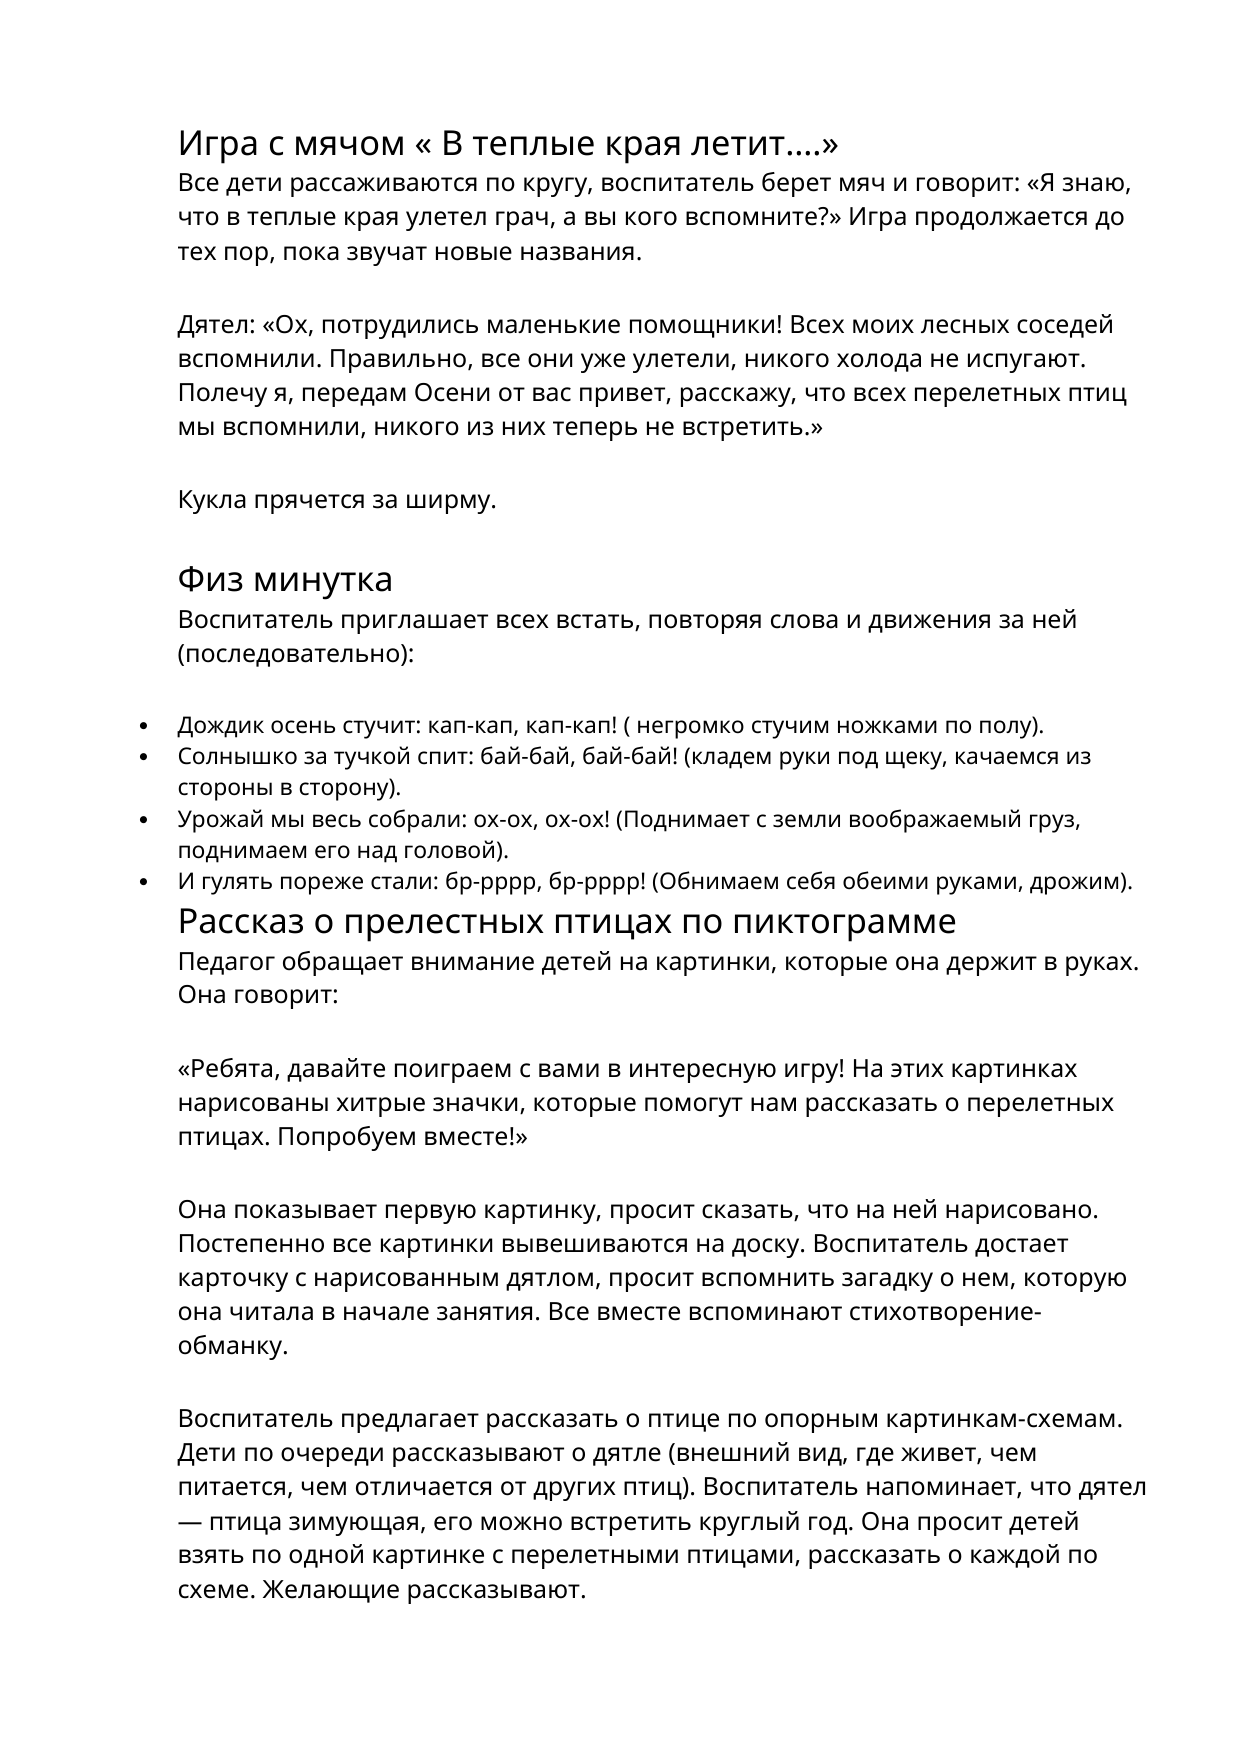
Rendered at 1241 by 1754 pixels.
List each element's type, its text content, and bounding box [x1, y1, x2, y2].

text Кукла прячется за ширму. [177, 482, 1152, 516]
text Она показывает первую картинку, просит сказать, что на ней нарисовано. Постепенно все картинки вывешиваются на доску. Воспитатель достает карточку с нарисованным дятлом, просит вспомнить загадку о нем, которую она читала в начале занятия. Все вместе вспоминают стихотворение-обманку. [177, 1192, 1152, 1362]
text «Ребята, давайте поиграем с вами в интересную игру! На этих картинках нарисованы хитрые значки, которые помогут нам рассказать о перелетных птицах. Попробуем вместе!» [177, 1050, 1152, 1152]
list Урожай мы весь собрали: ох-ох, ох-ох! (Поднимает с земли воображаемый груз, поднимаем его над головой). [140, 802, 1152, 865]
subtitle Физ минутка [177, 555, 1152, 602]
text Дятел: «Ох, потрудились маленькие помощники! Всех моих лесных соседей вспомнили. Правильно, все они уже улетели, никого холода не испугают. Полечу я, передам Осени от вас привет, расскажу, что всех перелетных птиц мы вспомнили, никого из них теперь не встретить.» [177, 306, 1152, 442]
list Солнышко за тучкой спит: бай-бай, бай-бай! (кладем руки под щеку, качаемся из стороны в сторону). [140, 740, 1152, 802]
subtitle Рассказ о прелестных птицах по пиктограмме [177, 896, 1152, 943]
text Воспитатель приглашает всех встать, повторяя слова и движения за ней (последовательно): [177, 602, 1152, 670]
text Воспитатель предлагает рассказать о птице по опорным картинкам-схемам. Дети по очереди рассказывают о дятле (внешний вид, где живет, чем питается, чем отличается от других птиц). Воспитатель напоминает, что дятел — птица зимующая, его можно встретить круглый год. Она просит детей взять по одной картинке с перелетными птицами, рассказать о каждой по схеме. Желающие рассказывают. [177, 1401, 1152, 1605]
text Педагог обращает внимание детей на картинки, которые она держит в руках. Она говорит: [177, 943, 1152, 1011]
list И гулять пореже стали: бр-рррр, бр-рррр! (Обнимаем себя обеими руками, дрожим). [140, 865, 1152, 896]
list Дождик осень стучит: кап-кап, кап-кап! ( негромко стучим ножками по полу). [140, 709, 1152, 740]
text Все дети рассаживаются по кругу, воспитатель берет мяч и говорит: «Я знаю, что в теплые края улетел грач, а вы кого вспомните?» Игра продолжается до тех пор, пока звучат новые названия. [177, 165, 1152, 267]
subtitle Игра с мячом « В теплые края летит….» [177, 118, 1152, 165]
